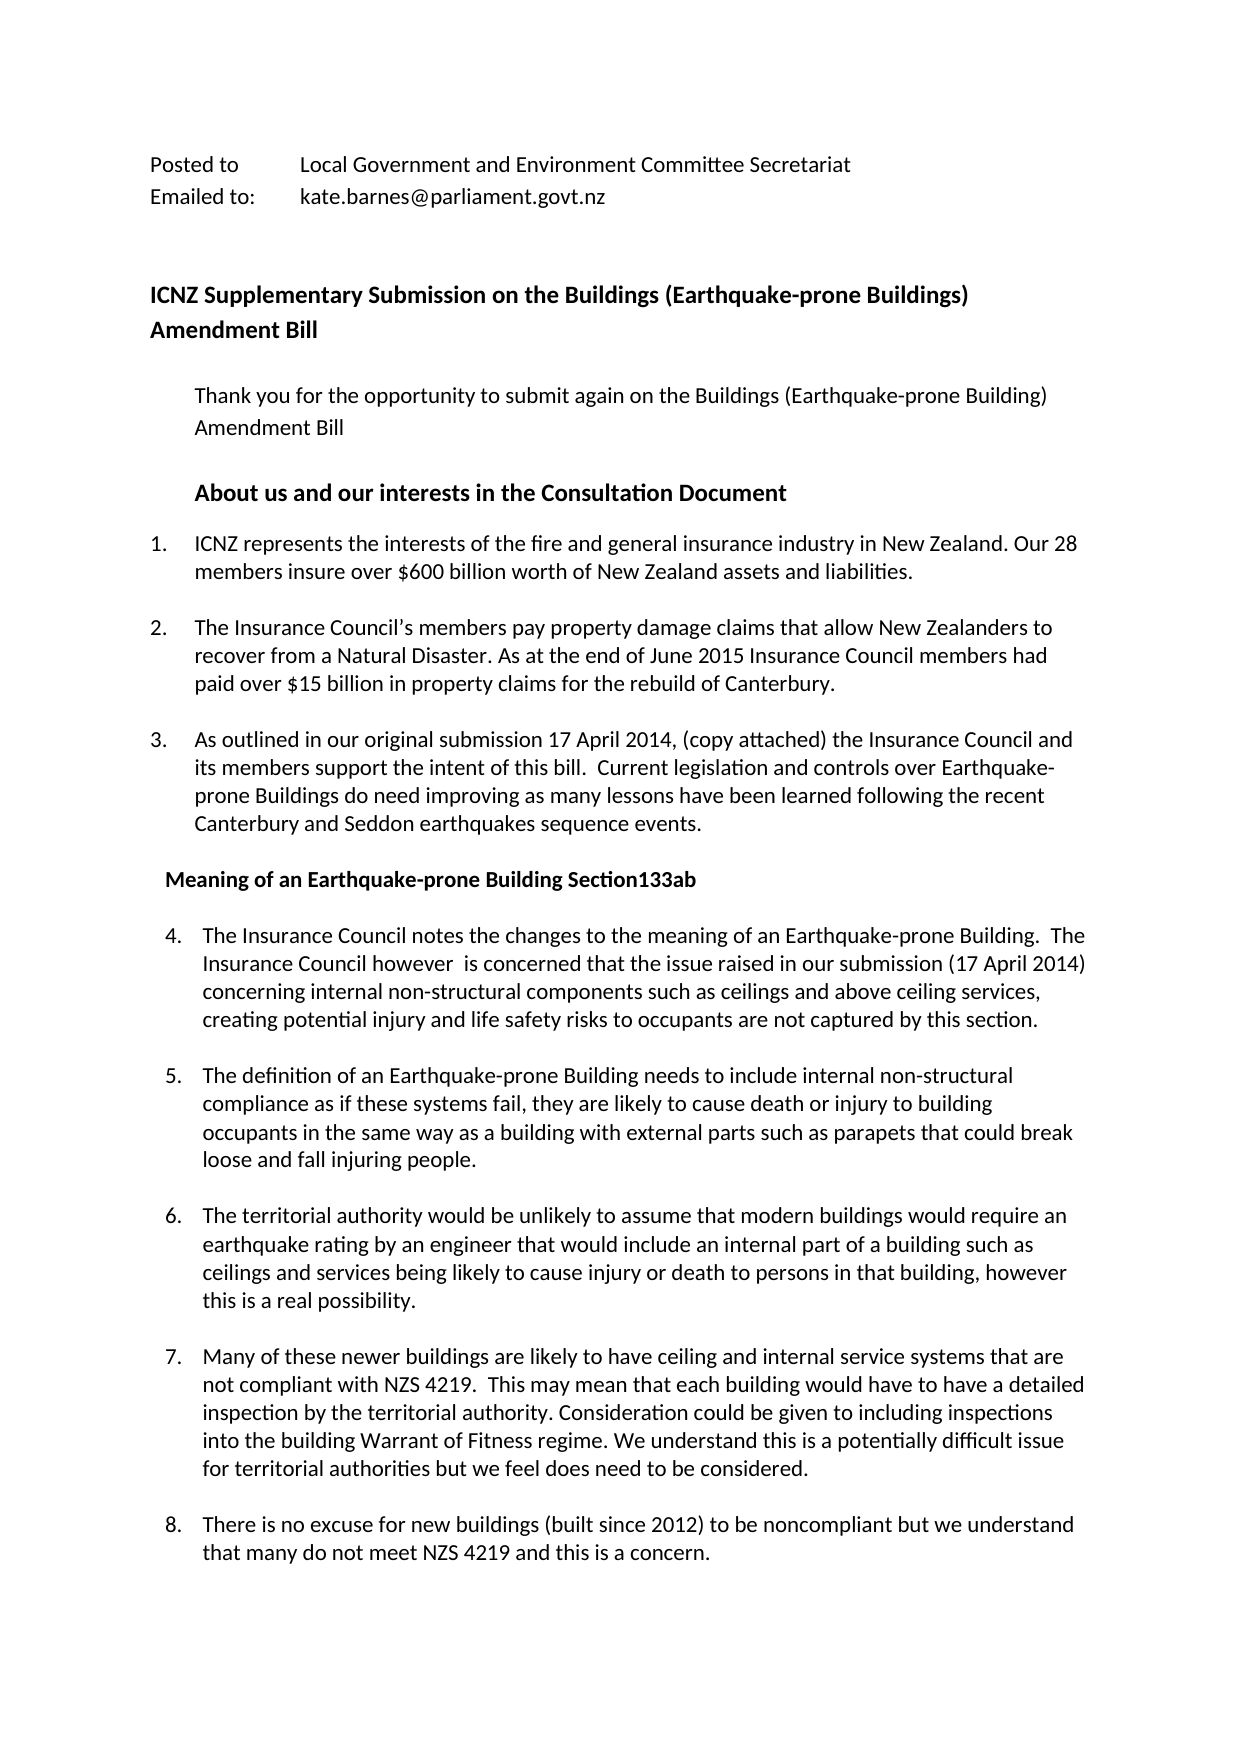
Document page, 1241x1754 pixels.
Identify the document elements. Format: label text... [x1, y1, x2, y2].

list There is no excuse for new buildings (built since 2012) to be noncompliant but we understand that many do not meet NZS 4219 and this is a concern. [165, 1510, 1090, 1566]
text Emailed to: kate.barnes@parliament.govt.nz [150, 182, 1090, 210]
list The Insurance Council notes the changes to the meaning of an Earthquake-prone Building. The Insurance Council however is concerned that the issue raised in our submission (17 April 2014) concerning internal non-structural components such as ceilings and above ceiling services, creating potential injury and life safety risks to occupants are not captured by this section. [165, 921, 1090, 1033]
list The definition of an Earthquake-prone Building needs to include internal non-structural compliance as if these systems fail, they are likely to cause death or injury to building occupants in the same way as a building with external parts such as parapets that could break loose and fall injuring people. [165, 1062, 1090, 1174]
text Meaning of an Earthquake-prone Building Section133ab [165, 865, 1090, 893]
list The territorial authority would be unlikely to assume that modern buildings would require an earthquake rating by an engineer that would include an internal part of a building such as ceilings and services being likely to cause injury or death to persons in that building, however this is a real possibility. [165, 1202, 1090, 1314]
text About us and our interests in the Consultation Document [150, 477, 1090, 508]
list Many of these newer buildings are likely to have ceiling and internal service systems that are not compliant with NZS 4219. This may mean that each building would have to have a detailed inspection by the territorial authority. Consideration could be given to including inspections into the building Warrant of Fitness regime. We understand this is a potentially difficult issue for territorial authorities but we feel does need to be considered. [165, 1342, 1090, 1482]
text ICNZ Supplementary Submission on the Buildings (Earthquake-prone Buildings) Amendment Bill [150, 279, 1090, 344]
text Thank you for the opportunity to submit again on the Buildings (Earthquake-prone Building) Amendment Bill [194, 381, 1090, 441]
list ICNZ represents the interests of the fire and general insurance industry in New Zealand. Our 28 members insure over $600 billion worth of New Zealand assets and liabilities. [150, 529, 1090, 585]
list As outlined in our original submission 17 April 2014, (copy attached) the Insurance Council and its members support the intent of this bill. Current legislation and controls over Earthquake-prone Buildings do need improving as many lessons have been learned following the recent Canterbury and Seddon earthquakes sequence events. [150, 725, 1090, 837]
text Posted to Local Government and Environment Committee Secretariat [150, 150, 1090, 178]
list The Insurance Council’s members pay property damage claims that allow New Zealanders to recover from a Natural Disaster. As at the end of June 2015 Insurance Council members had paid over $15 billion in property claims for the rebuild of Canterbury. [150, 613, 1090, 697]
